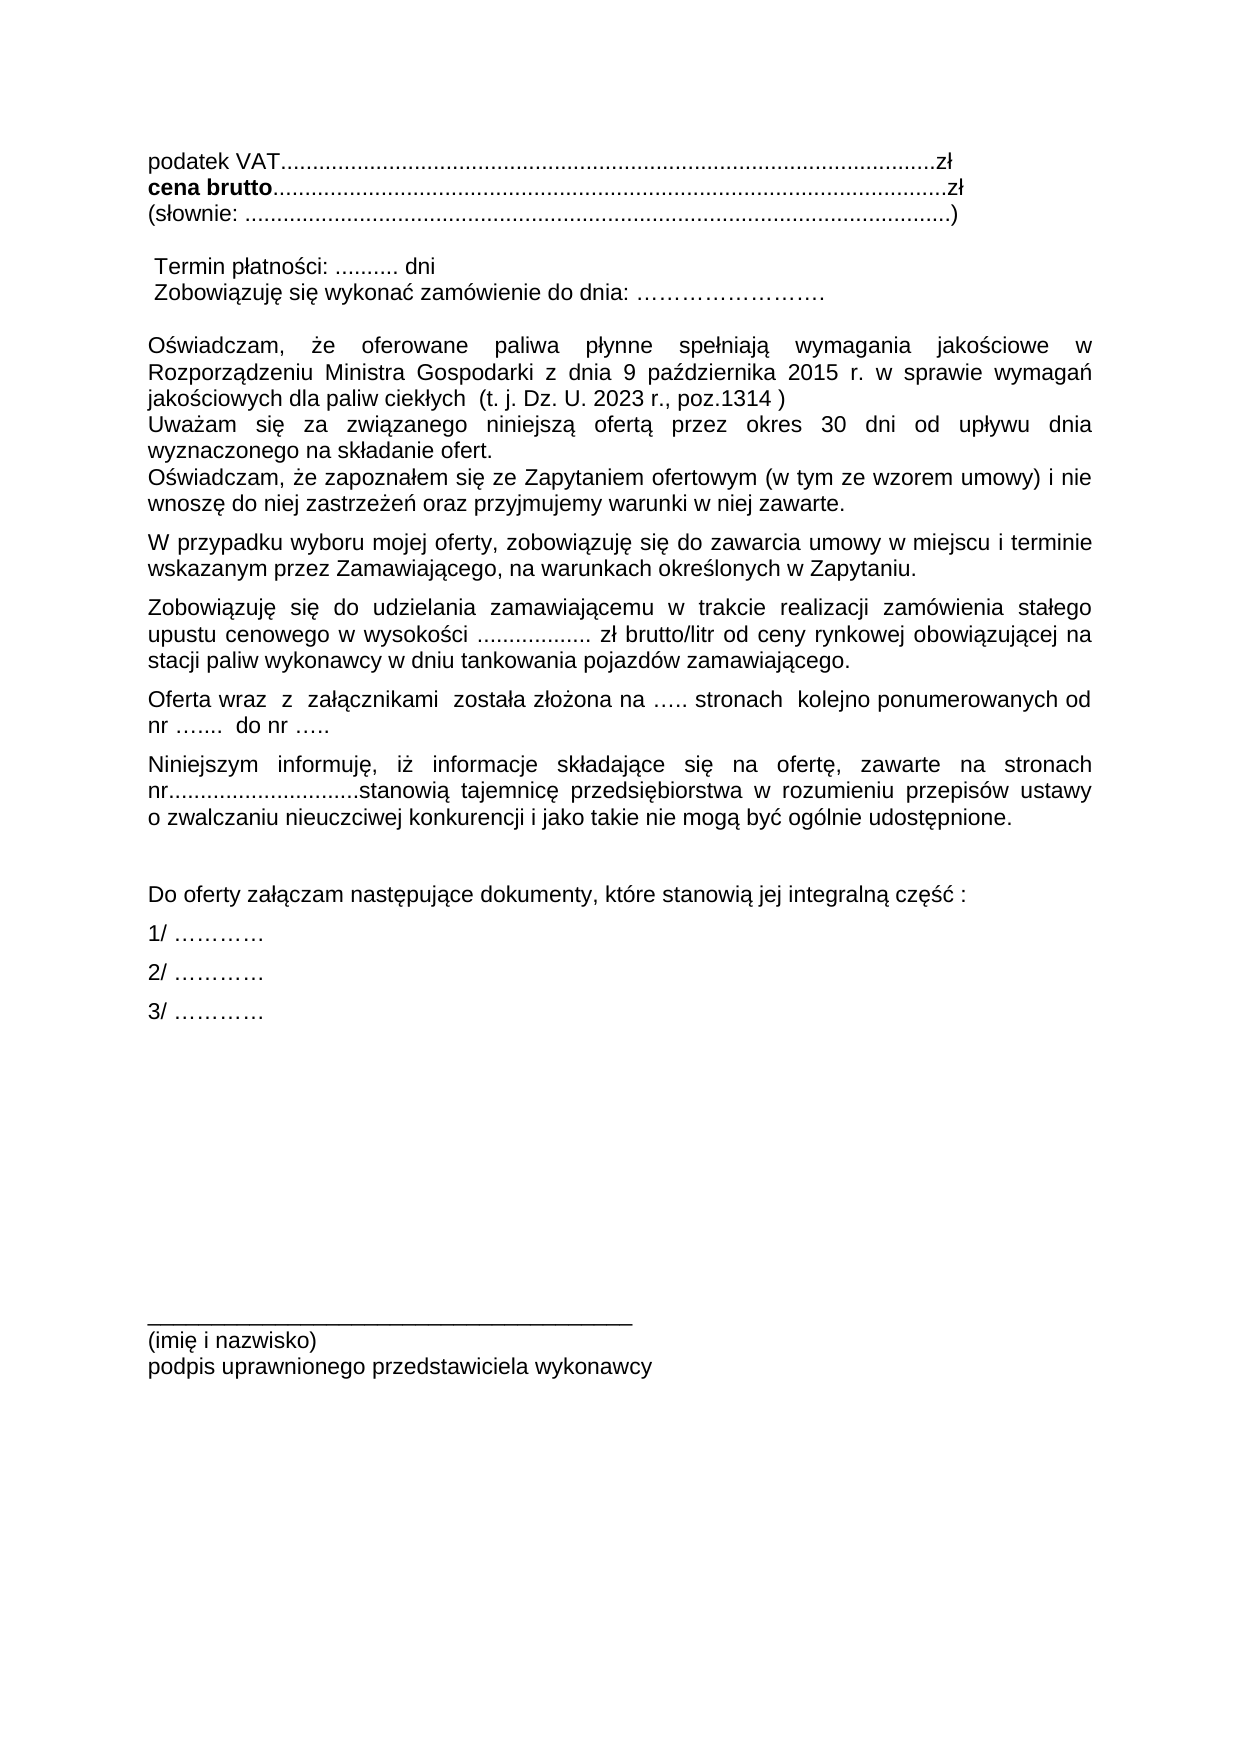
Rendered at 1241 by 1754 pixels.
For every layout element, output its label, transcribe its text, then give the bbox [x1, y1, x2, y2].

text 1/ ………… [148, 920, 1093, 947]
text 3/ ………… [148, 998, 1093, 1024]
text ______________________________________ [148, 1300, 1093, 1327]
text Oświadczam, że zapoznałem się ze Zapytaniem ofertowym (w tym ze wzorem umowy) i nie wnoszę do niej zastrzeżeń oraz przyjmujemy warunki w niej zawarte. [148, 464, 1093, 517]
text (słownie: ...............................................................................................................) [148, 200, 1093, 227]
text cena brutto..........................................................................................................zł [148, 174, 1093, 200]
text (imię i nazwisko) [148, 1327, 1093, 1353]
text Oświadczam, że oferowane paliwa płynne spełniają wymagania jakościowe w Rozporządzeniu Ministra Gospodarki z dnia 9 października 2015 r. w sprawie wymagań jakościowych dla paliw ciekłych (t. j. Dz. U. 2023 r., poz.1314 ) [148, 332, 1093, 411]
text Zobowiązuję się do udzielania zamawiającemu w trakcie realizacji zamówienia stałego upustu cenowego w wysokości .................. zł brutto/litr od ceny rynkowej obowiązującej na stacji paliw wykonawcy w dniu tankowania pojazdów zamawiającego. [148, 594, 1093, 673]
text podpis uprawnionego przedstawiciela wykonawcy [148, 1353, 1093, 1379]
text Termin płatności: .......... dni [148, 253, 1093, 279]
text Niniejszym informuję, iż informacje składające się na ofertę, zawarte na stronach nr..............................stanowią tajemnicę przedsiębiorstwa w rozumieniu przepisów ustawy o zwalczaniu nieuczciwej konkurencji i jako takie nie mogą być ogólnie udostępnione. [148, 751, 1093, 830]
text Uważam się za związanego niniejszą ofertą przez okres 30 dni od upływu dnia wyznaczonego na składanie ofert. [148, 411, 1093, 464]
text 2/ ………… [148, 959, 1093, 986]
text W przypadku wyboru mojej oferty, zobowiązuję się do zawarcia umowy w miejscu i terminie wskazanym przez Zamawiającego, na warunkach określonych w Zapytaniu. [148, 529, 1093, 582]
text Do oferty załączam następujące dokumenty, które stanowią jej integralną część : [148, 881, 1093, 908]
text podatek VAT.......................................................................................................zł [148, 148, 1093, 174]
text Oferta wraz z załącznikami została złożona na ….. stronach kolejno ponumerowanych od nr ….... do nr ….. [148, 686, 1093, 738]
text Zobowiązuję się wykonać zamówienie do dnia: ……………………. [148, 279, 1093, 306]
